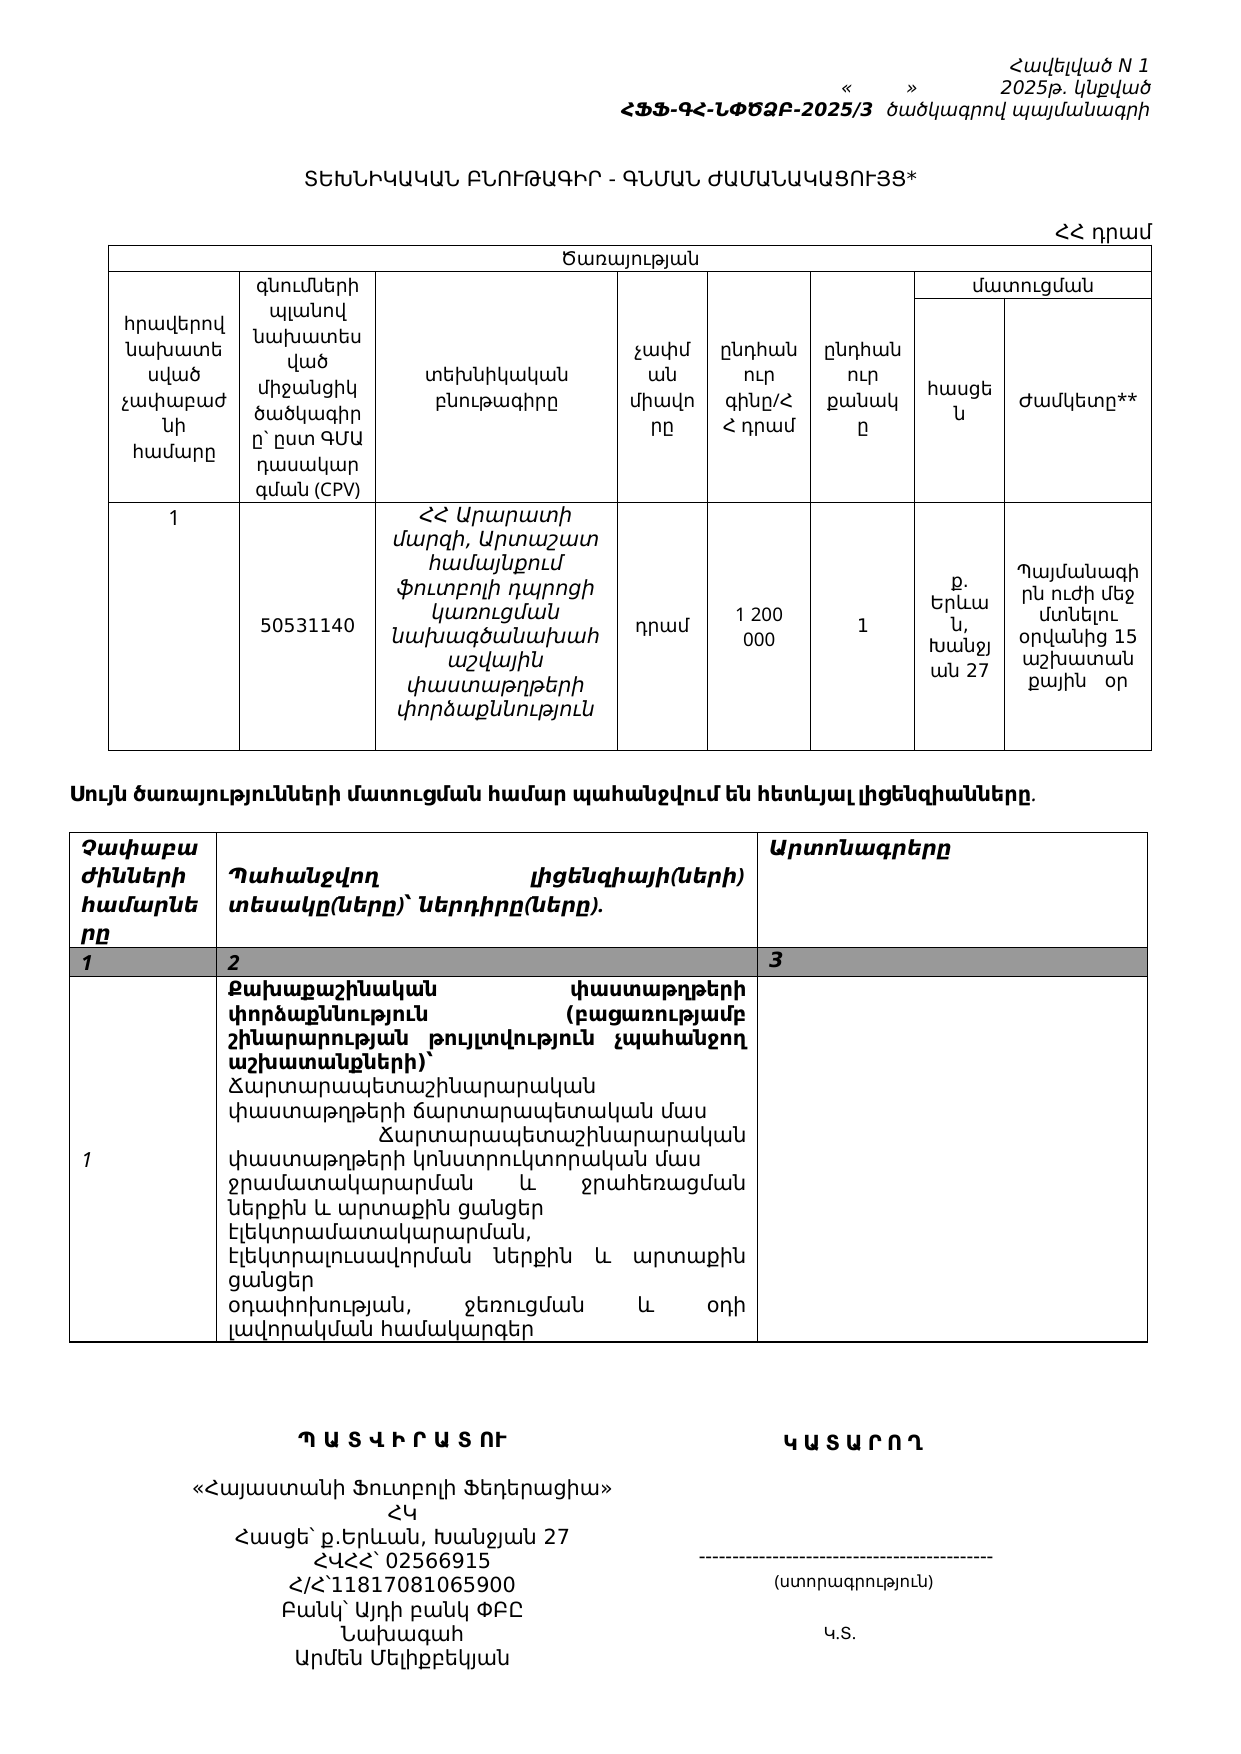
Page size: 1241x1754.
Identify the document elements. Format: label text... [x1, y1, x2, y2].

text « » 2025թ. կնքված [69, 77, 1152, 99]
table_header Ծառայության [109, 246, 1151, 271]
table_cell տեխնիկական բնութագիրը [376, 272, 617, 502]
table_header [166, 1428, 638, 1695]
text Հավելված N 1 [69, 56, 1152, 77]
table_cell հասցեն [915, 299, 1004, 502]
table_cell չափման միավորը [618, 272, 707, 502]
table_cell մատուցման [915, 272, 1151, 298]
table_cell 3 [758, 948, 1147, 976]
table_cell ընդհանուր գինը/ՀՀ դրամ [708, 272, 810, 502]
table_cell 1 [70, 977, 216, 1341]
table_cell 1 200 000 [708, 503, 810, 750]
table_cell Ժամկետը** [1005, 299, 1151, 502]
text ՏԵԽՆԻԿԱԿԱՆ ԲՆՈՒԹԱԳԻՐ - ԳՆՄԱՆ ԺԱՄԱՆԱԿԱՑՈՒՅՑ* [69, 167, 1152, 192]
text ՀՖՖ-ԳՀ-ՆՓԾՁԲ-2025/3 ծածկագրով պայմանագրի [69, 99, 1152, 121]
table_cell 50531140 [240, 503, 375, 750]
table_cell ընդհանուր քանակը [811, 272, 914, 502]
text ՀՀ դրամ [69, 192, 1152, 244]
table_header Արտոնագրերը [758, 833, 1147, 947]
table_header Պահանջվող լիցենզիայի(ների) տեսակը(ները)՝ ներդիրը(ները). [217, 833, 757, 947]
table_cell գնումների պլանով նախատեսված միջանցիկ ծածկագիրը` ըստ ԳՄԱ դասակարգման (CPV) [240, 272, 375, 502]
table_cell դրամ [618, 503, 707, 750]
table_cell [758, 977, 1147, 1341]
table_cell 2 [217, 948, 757, 976]
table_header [639, 1428, 1067, 1695]
text Սույն ծառայությունների մատուցման համար պահանջվում են հետևյալ լիցենզիանները. [69, 779, 1152, 808]
table_cell ք. Երևան, Խանջյան 27 [915, 503, 1004, 750]
table_cell 1 [109, 503, 239, 750]
table_cell հրավերով նախատեսված չափաբաժնի համարը [109, 272, 239, 502]
table_cell Քախաքաշինական փաստաթղթերի փորձաքննություն (բացառությամբ շինարարության թույլտվություն չպահանջող աշխատանքների)՝ Ճարտարապետաշինարարական փաստաթղթերի ճարտարապետական մաս Ճարտարապետաշինարարական փաստաթղթերի կոնստրուկտորական մաս ջրամատակարարման և ջրահեռացման ներքին և արտաքին ցանցեր էլեկտրամատակարարման, էլեկտրալուսավորման ներքին և արտաքին ցանցեր օդափոխության, ջեռուցման և օդի լավորակման համակարգեր [217, 977, 757, 1341]
table_header Չափաբաժինների համարները [70, 833, 216, 947]
table_cell 1 [70, 948, 216, 976]
table_cell ՀՀ Արարատի մարզի, Արտաշատ համայնքում ֆուտբոլի դպրոցի կառուցման նախագծանախահաշվային փաստաթղթերի փորձաքննություն [376, 503, 617, 750]
table_cell 1 [811, 503, 914, 750]
table_cell Պայմանագիրն ուժի մեջ մտնելու օրվանից 15 աշխատանքային օր [1005, 503, 1151, 750]
